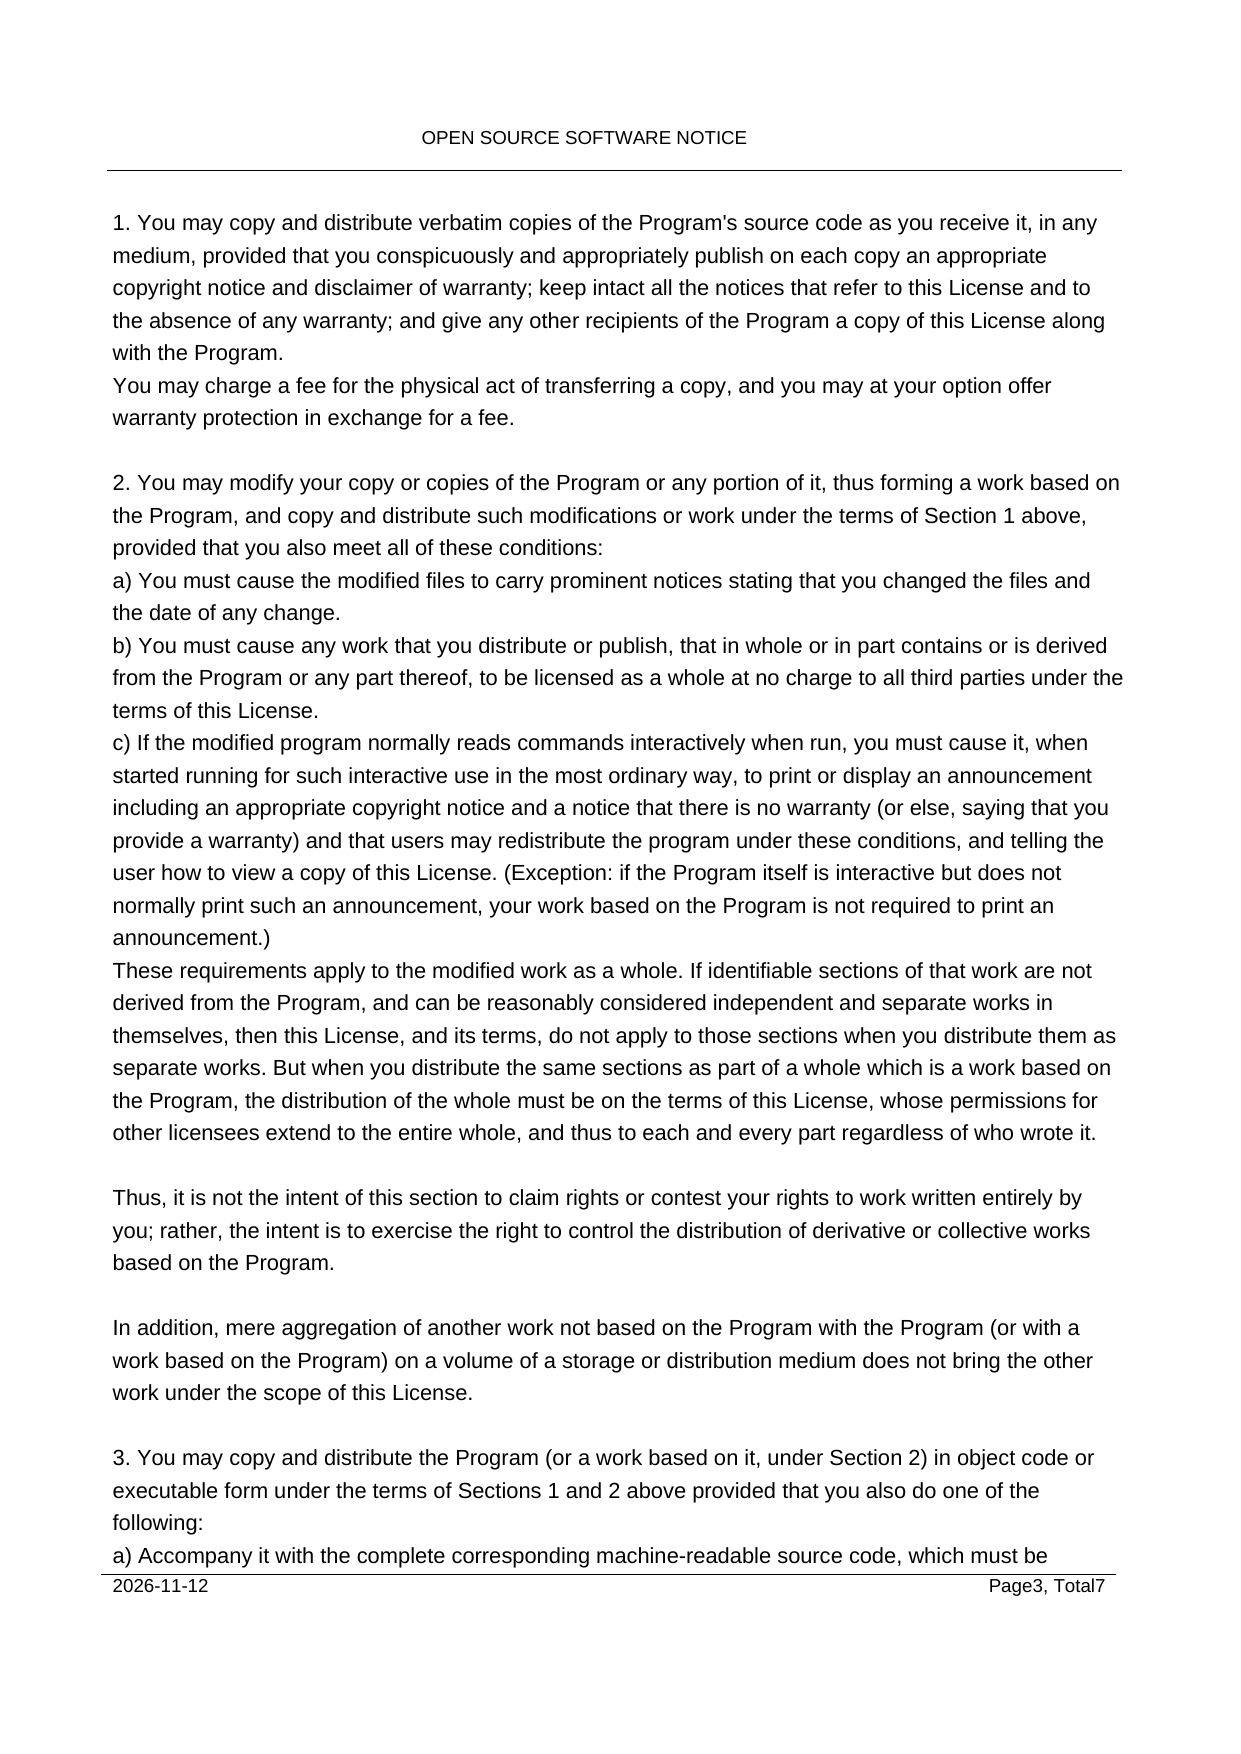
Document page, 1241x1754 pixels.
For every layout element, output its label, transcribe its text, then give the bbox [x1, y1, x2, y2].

text c) If the modified program normally reads commands interactively when run, you must cause it, when started running for such interactive use in the most ordinary way, to print or display an announcement including an appropriate copyright notice and a notice that there is no warranty (or else, saying that you provide a warranty) and that users may redistribute the program under these conditions, and telling the user how to view a copy of this License. (Exception: if the Program itself is interactive but does not normally print such an announcement, your work based on the Program is not required to print an announcement.) [112, 726, 1128, 954]
text In addition, mere aggregation of another work not based on the Program with the Program (or with a work based on the Program) on a volume of a storage or distribution medium does not bring the other work under the scope of this License. [112, 1311, 1128, 1409]
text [112, 1539, 1128, 1571]
text a) You must cause the modified files to carry prominent notices stating that you changed the files and the date of any change. [112, 564, 1128, 629]
text 2. You may modify your copy or copies of the Program or any portion of it, thus forming a work based on the Program, and copy and distribute such modifications or work under the terms of Section 1 above, provided that you also meet all of these conditions: [112, 466, 1128, 564]
text 3. You may copy and distribute the Program (or a work based on it, under Section 2) in object code or executable form under the terms of Sections 1 and 2 above provided that you also do one of the following: [112, 1441, 1128, 1539]
text Thus, it is not the intent of this section to claim rights or contest your rights to work written entirely by you; rather, the intent is to exercise the right to control the distribution of derivative or collective works based on the Program. [112, 1181, 1128, 1279]
text These requirements apply to the modified work as a whole. If identifiable sections of that work are not derived from the Program, and can be reasonably considered independent and separate works in themselves, then this License, and its terms, do not apply to those sections when you distribute them as separate works. But when you distribute the same sections as part of a whole which is a work based on the Program, the distribution of the whole must be on the terms of this License, whose permissions for other licensees extend to the entire whole, and thus to each and every part regardless of who wrote it. [112, 954, 1128, 1149]
text 1. You may copy and distribute verbatim copies of the Program's source code as you receive it, in any medium, provided that you conspicuously and appropriately publish on each copy an appropriate copyright notice and disclaimer of warranty; keep intact all the notices that refer to this License and to the absence of any warranty; and give any other recipients of the Program a copy of this License along with the Program. [112, 206, 1128, 369]
text b) You must cause any work that you distribute or publish, that in whole or in part contains or is derived from the Program or any part thereof, to be licensed as a whole at no charge to all third parties under the terms of this License. [112, 629, 1128, 726]
text You may charge a fee for the physical act of transferring a copy, and you may at your option offer warranty protection in exchange for a fee. [112, 369, 1128, 434]
